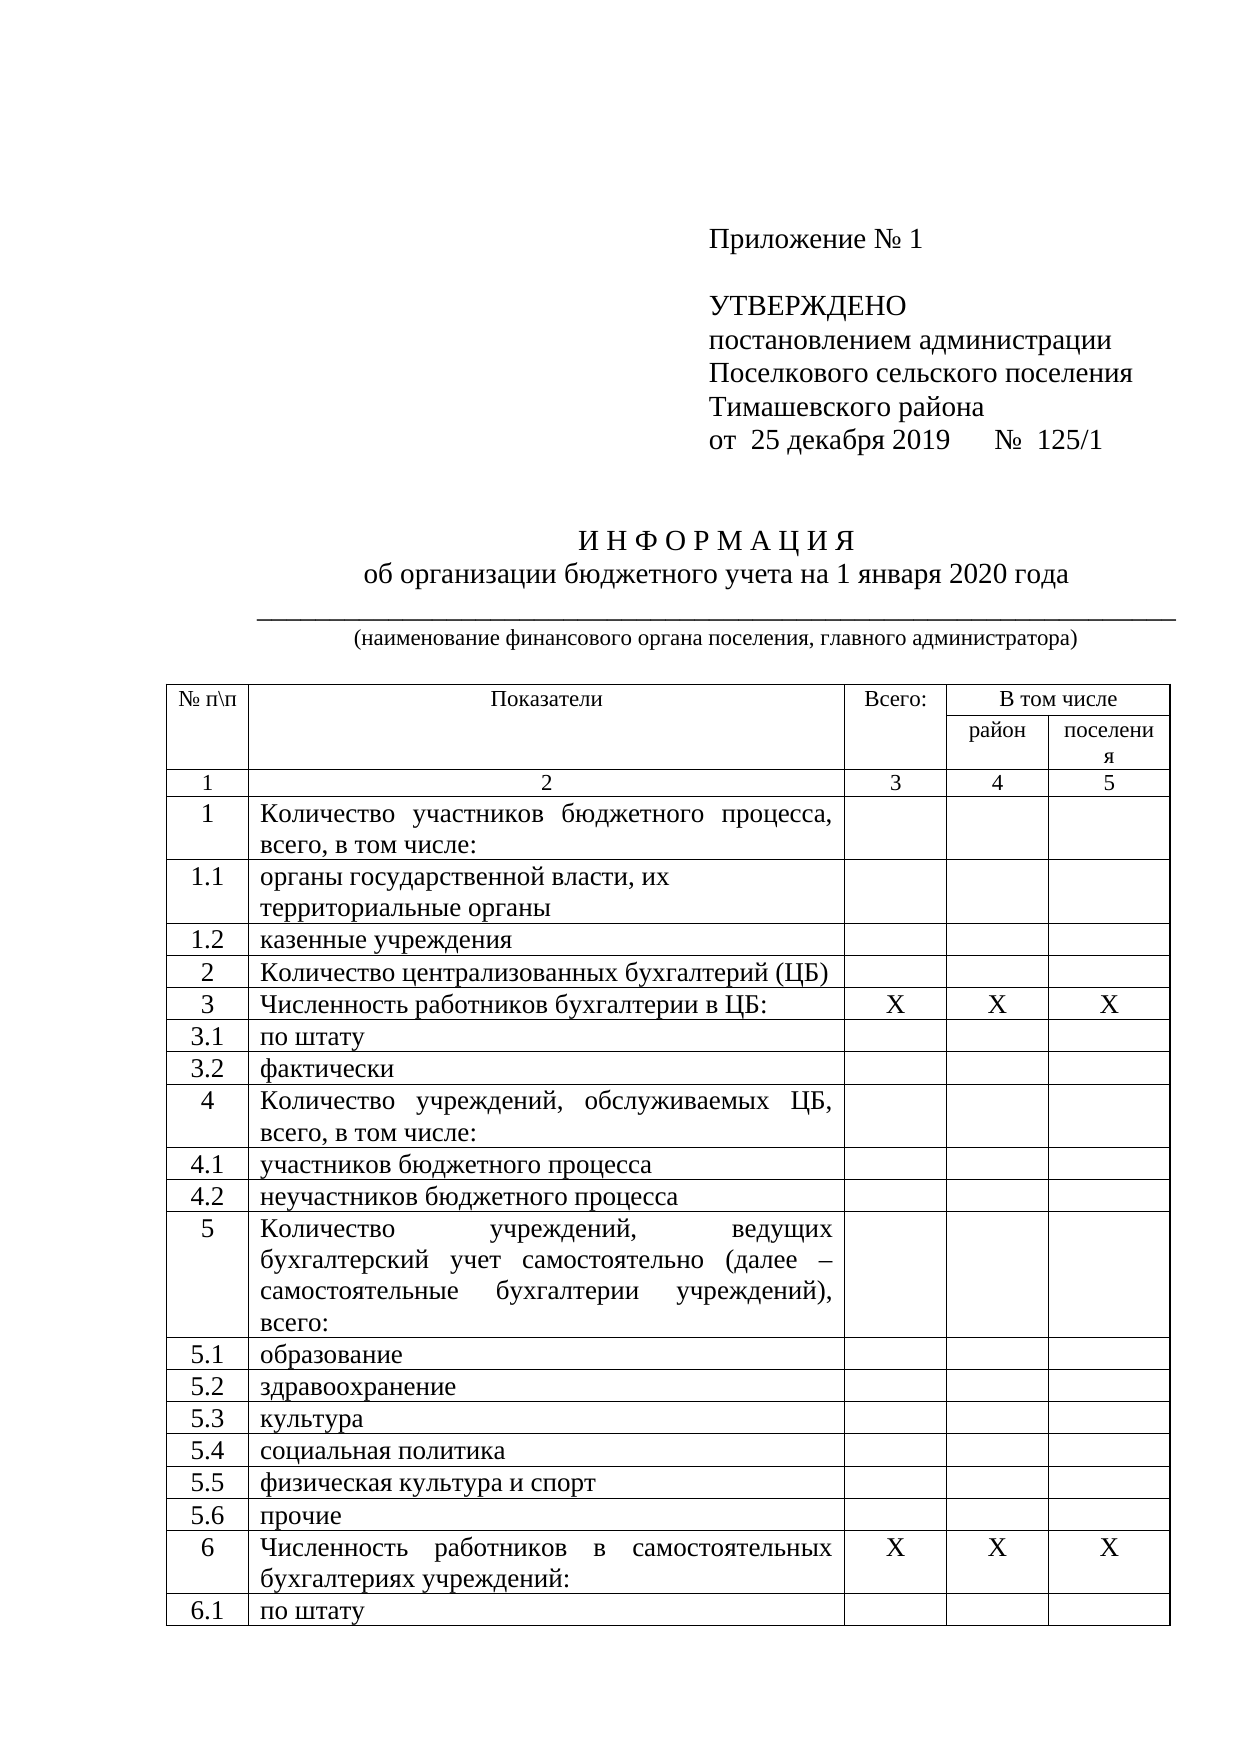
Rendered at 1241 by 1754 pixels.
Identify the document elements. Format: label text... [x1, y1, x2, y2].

text _______________________________________________________________ [177, 590, 1181, 624]
table_cell [845, 860, 946, 922]
table_cell [845, 1434, 946, 1466]
table_cell социальная политика [249, 1434, 844, 1466]
table_cell 3.1 [167, 1020, 248, 1051]
table_cell 6.1 [167, 1594, 248, 1625]
table_cell 3 [845, 770, 946, 796]
table_cell [845, 1402, 946, 1433]
table_cell [1049, 1020, 1169, 1051]
table_cell Количество учреждений, обслуживаемых ЦБ, всего, в том числе: [249, 1085, 844, 1147]
table_cell [1049, 1148, 1169, 1179]
table_cell [1049, 956, 1169, 987]
table_cell Х [1049, 988, 1169, 1019]
table_cell 5.1 [167, 1338, 248, 1369]
table_cell [947, 1052, 1048, 1083]
table_cell 4 [167, 1085, 248, 1147]
table_cell 3 [167, 988, 248, 1019]
table_cell [947, 924, 1048, 955]
table_cell [1049, 1594, 1169, 1625]
table_cell 1.1 [167, 860, 248, 922]
table_cell 1 [167, 797, 248, 859]
table_cell по штату [249, 1020, 844, 1051]
text от 25 декабря 2019 № 125/1 [709, 422, 1181, 456]
table_cell по штату [249, 1594, 844, 1625]
table_cell [1049, 1180, 1169, 1211]
table_cell поселения [1049, 716, 1169, 768]
table_cell [1049, 1467, 1169, 1498]
table_cell [845, 1467, 946, 1498]
table_cell [947, 1212, 1048, 1337]
table_cell фактически [249, 1052, 844, 1083]
table_cell [947, 1148, 1048, 1179]
table_cell [1049, 1370, 1169, 1401]
table_cell 5.6 [167, 1499, 248, 1530]
table_cell район [947, 716, 1048, 768]
table_cell 1 [167, 770, 248, 796]
table_cell органы государственной власти, их территориальные органы [249, 860, 844, 922]
table_cell [1049, 1402, 1169, 1433]
text И Н Ф О Р М А Ц И Я [177, 523, 1181, 557]
table_cell [845, 956, 946, 987]
table_cell [1049, 1212, 1169, 1337]
table_cell 5.4 [167, 1434, 248, 1466]
table_cell [845, 1148, 946, 1179]
table_cell [1049, 1499, 1169, 1530]
table_cell Х [845, 988, 946, 1019]
table_cell Х [947, 1531, 1048, 1593]
table_cell 4 [947, 770, 1048, 796]
table_cell Количество участников бюджетного процесса, всего, в том числе: [249, 797, 844, 859]
table_cell 1.2 [167, 924, 248, 955]
table_cell 6 [167, 1531, 248, 1593]
table_cell культура [249, 1402, 844, 1433]
table_cell [1049, 1052, 1169, 1083]
table_cell [845, 1052, 946, 1083]
text (наименование финансового органа поселения, главного администратора) [177, 624, 1181, 650]
table_cell [1049, 797, 1169, 859]
table_cell здравоохранение [249, 1370, 844, 1401]
table_cell [947, 1085, 1048, 1147]
table_cell [845, 1370, 946, 1401]
table_cell неучастников бюджетного процесса [249, 1180, 844, 1211]
table_cell Численность работников бухгалтерии в ЦБ: [249, 988, 844, 1019]
table_cell [947, 956, 1048, 987]
table_cell [1049, 924, 1169, 955]
table_cell Численность работников в самостоятельных бухгалтериях учреждений: [249, 1531, 844, 1593]
table_cell [845, 1338, 946, 1369]
text Приложение № 1 [709, 221, 1181, 255]
table_cell [947, 1594, 1048, 1625]
table_cell прочие [249, 1499, 844, 1530]
table_cell [845, 1212, 946, 1337]
table_cell [845, 797, 946, 859]
table_cell образование [249, 1338, 844, 1369]
table_cell Количество централизованных бухгалтерий (ЦБ) [249, 956, 844, 987]
table_cell [947, 1402, 1048, 1433]
table_cell [947, 1499, 1048, 1530]
table_cell казенные учреждения [249, 924, 844, 955]
table_cell [947, 860, 1048, 922]
table_cell 5 [167, 1212, 248, 1337]
table_cell Х [845, 1531, 946, 1593]
table_cell 4.1 [167, 1148, 248, 1179]
table_cell [947, 1467, 1048, 1498]
text об организации бюджетного учета на 1 января 2020 года [177, 557, 1181, 590]
table_header Показатели [249, 685, 844, 768]
text постановлением администрации Поселкового сельского поселения Тимашевского района [709, 322, 1181, 422]
table_cell 4.2 [167, 1180, 248, 1211]
table_cell 5.3 [167, 1402, 248, 1433]
table_cell участников бюджетного процесса [249, 1148, 844, 1179]
table_cell Х [1049, 1531, 1169, 1593]
table_header № п\п [167, 685, 248, 768]
table_cell [845, 1180, 946, 1211]
table_cell [1049, 1434, 1169, 1466]
table_cell [947, 797, 1048, 859]
table_cell [845, 924, 946, 955]
table_cell [1049, 1338, 1169, 1369]
table_cell [845, 1085, 946, 1147]
table_header В том числе [947, 685, 1169, 715]
table_header Всего: [845, 685, 946, 768]
table_cell [845, 1020, 946, 1051]
table_cell 5.2 [167, 1370, 248, 1401]
table_cell 5.5 [167, 1467, 248, 1498]
table_cell [947, 1370, 1048, 1401]
table_cell [947, 1434, 1048, 1466]
table_cell [845, 1594, 946, 1625]
table_cell Х [947, 988, 1048, 1019]
table_cell физическая культура и спорт [249, 1467, 844, 1498]
table_cell [947, 1020, 1048, 1051]
table_cell [845, 1499, 946, 1530]
table_cell 2 [167, 956, 248, 987]
table_cell [947, 1180, 1048, 1211]
table_cell 5 [1049, 770, 1169, 796]
table_cell [1049, 860, 1169, 922]
table_cell [947, 1338, 1048, 1369]
table_cell 3.2 [167, 1052, 248, 1083]
text УТВЕРЖДЕНО [709, 288, 1181, 322]
table_cell 2 [249, 770, 844, 796]
table_cell Количество учреждений, ведущих бухгалтерский учет самостоятельно (далее – самостоятельные бухгалтерии учреждений), всего: [249, 1212, 844, 1337]
table_cell [1049, 1085, 1169, 1147]
